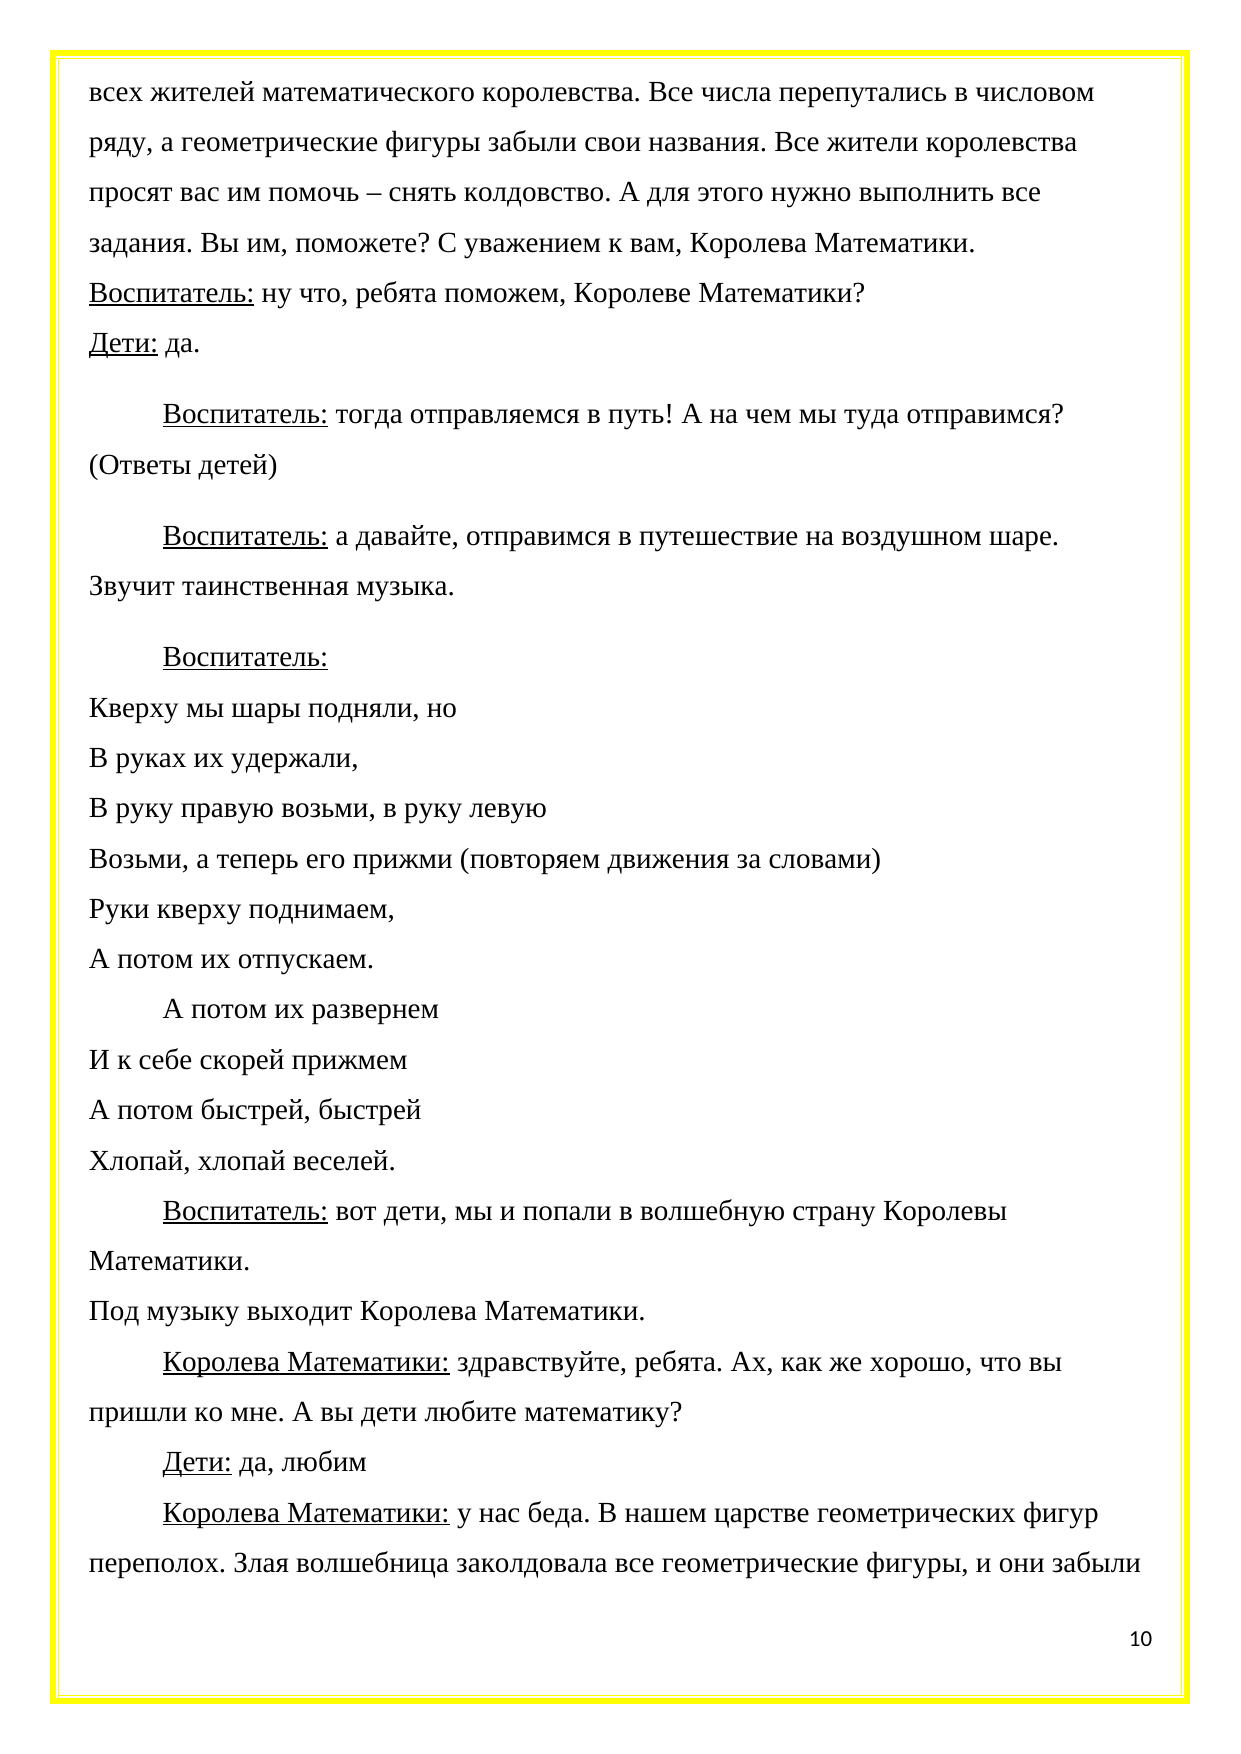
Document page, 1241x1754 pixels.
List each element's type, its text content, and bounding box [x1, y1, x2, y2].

text Воспитатель: тогда отправляемся в путь! А на чем мы туда отправимся? (Ответы детей) [89, 397, 1152, 480]
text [89, 1495, 1152, 1579]
text Воспитатель: а давайте, отправимся в путешествие на воздушном шаре. Звучит таинственная музыка. [89, 518, 1152, 602]
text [89, 74, 1152, 359]
text А потом их развернем И к себе скорей прижмем А потом быстрей, быстрей Хлопай, хлопай веселей. [89, 992, 1152, 1176]
text Королева Математики: здравствуйте, ребята. Ах, как же хорошо, что вы пришли ко мне. А вы дети любите математику? [89, 1344, 1152, 1428]
text Дети: да, любим [89, 1444, 1152, 1478]
text Воспитатель: Кверху мы шары подняли, но В руках их удержали, В руку правую возьми, в руку левую Возьми, а теперь его прижми (повторяем движения за словами) Руки кверху поднимаем, А потом их отпускаем. [89, 639, 1152, 975]
text Воспитатель: вот дети, мы и попали в волшебную страну Королевы Математики. Под музыку выходит Королева Математики. [89, 1193, 1152, 1327]
